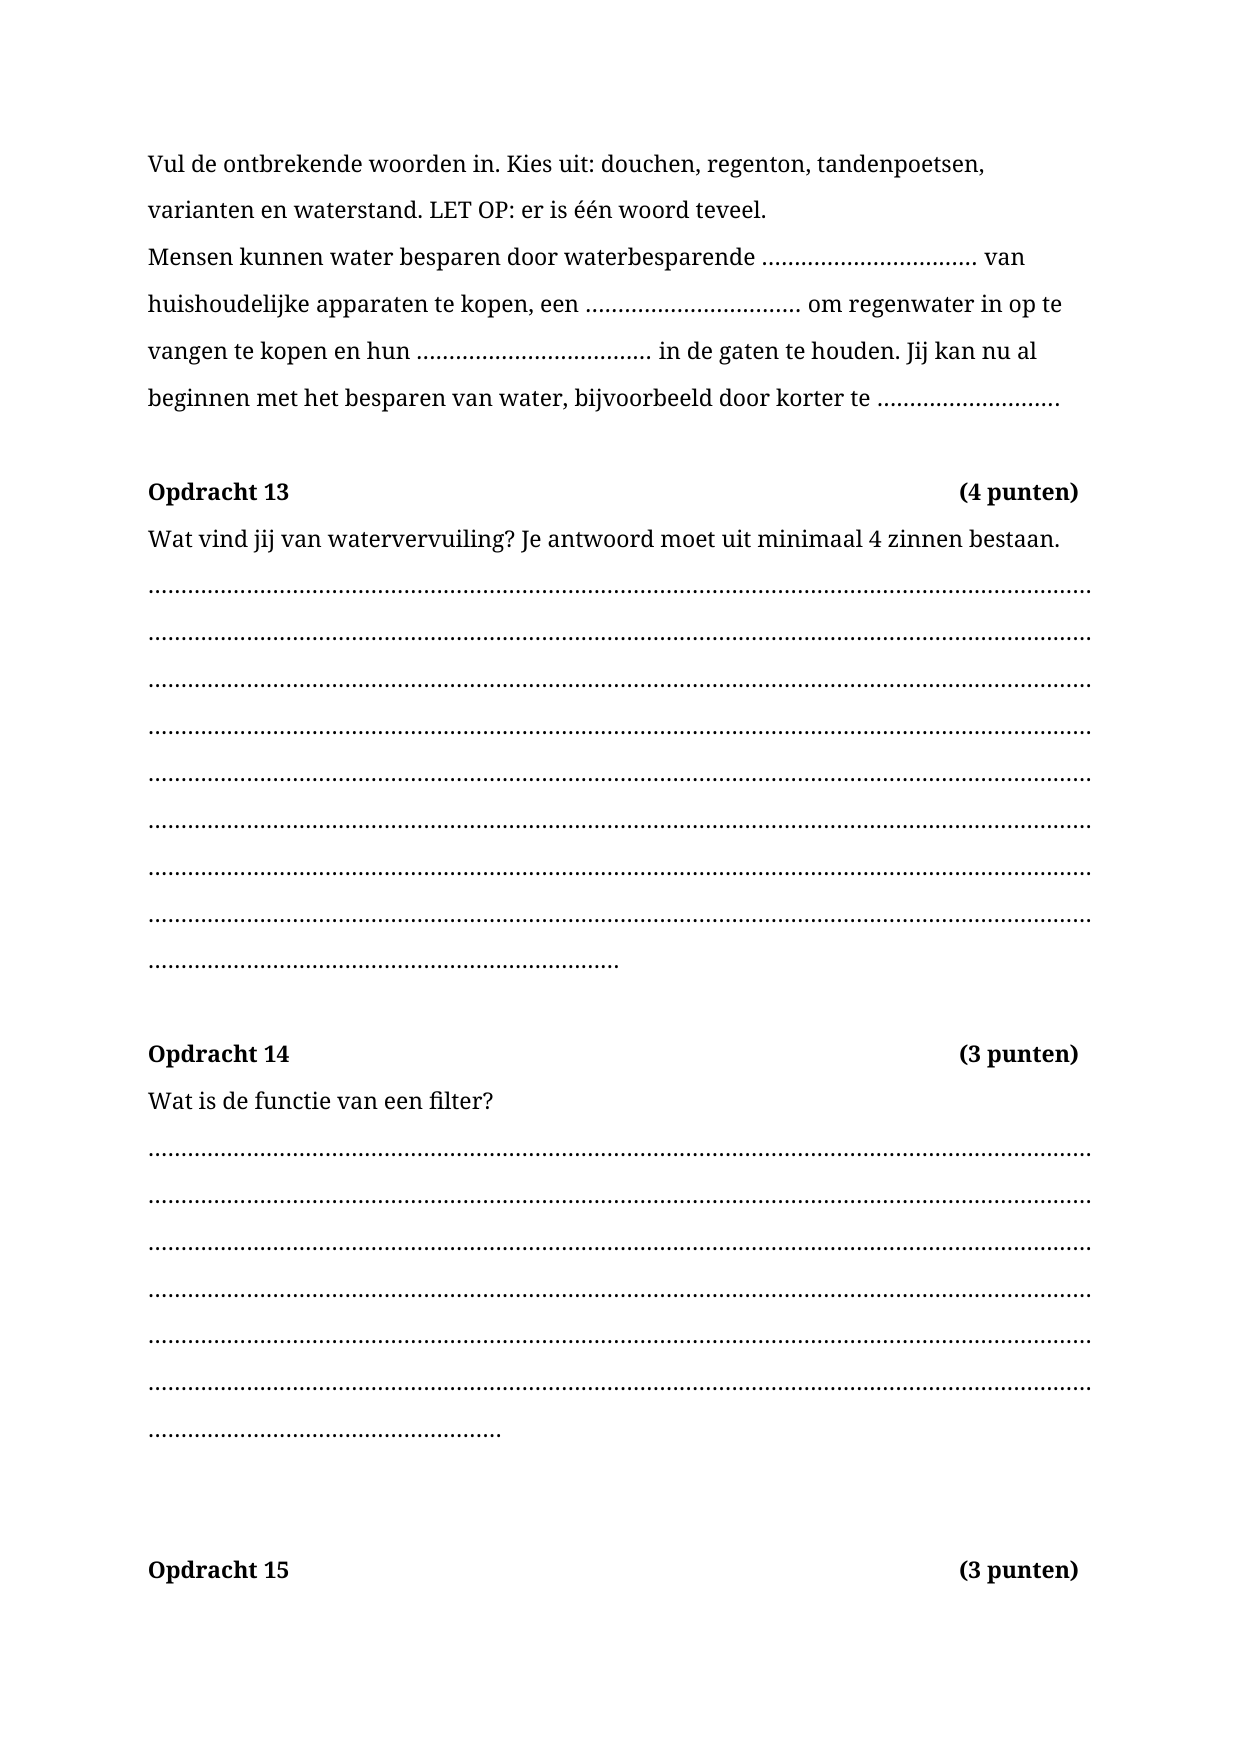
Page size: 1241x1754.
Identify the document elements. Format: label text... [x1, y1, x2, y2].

text Opdracht 14 (3 punten) [148, 1038, 1093, 1069]
text ……………………………………………………………………………………………………………………………………………………………………………………………………………………………………………………………………………………………………………………………………………………………………………………………………………………………………………………………………………………………………………………………………………………………………………………………………………………………………………………………………………………………………………………………………………………………………………………………………………………………………………… [148, 1132, 1093, 1444]
text Mensen kunnen water besparen door waterbesparende …………………………… van huishoudelijke apparaten te kopen, een …………………………… om regenwater in op te vangen te kopen en hun ……………………………… in de gaten te houden. Jij kan nu al beginnen met het besparen van water, bijvoorbeeld door korter te ………………………. [148, 241, 1093, 413]
text Wat vind jij van watervervuiling? Je antwoord moet uit minimaal 4 zinnen bestaan. [148, 523, 1093, 554]
text ……………………………………………………………………………………………………………………………………………………………………………………………………………………………………………………………………………………………………………………………………………………………………………………………………………………………………………………………………………………………………………………………………………………………………………………………………………………………………………………………………………………………………………………………………………………………………………………………………………………………………………………………………………………………………………………………………………………………………………………………………………………………………………………………………………………………………………………………… [148, 569, 1093, 976]
text Opdracht 15 (3 punten) [148, 1554, 1093, 1585]
text Opdracht 13 (4 punten) [148, 476, 1093, 507]
text Vul de ontbrekende woorden in. Kies uit: douchen, regenton, tandenpoetsen, varianten en waterstand. LET OP: er is één woord teveel. [148, 148, 1093, 226]
text Wat is de functie van een filter? [148, 1085, 1093, 1116]
